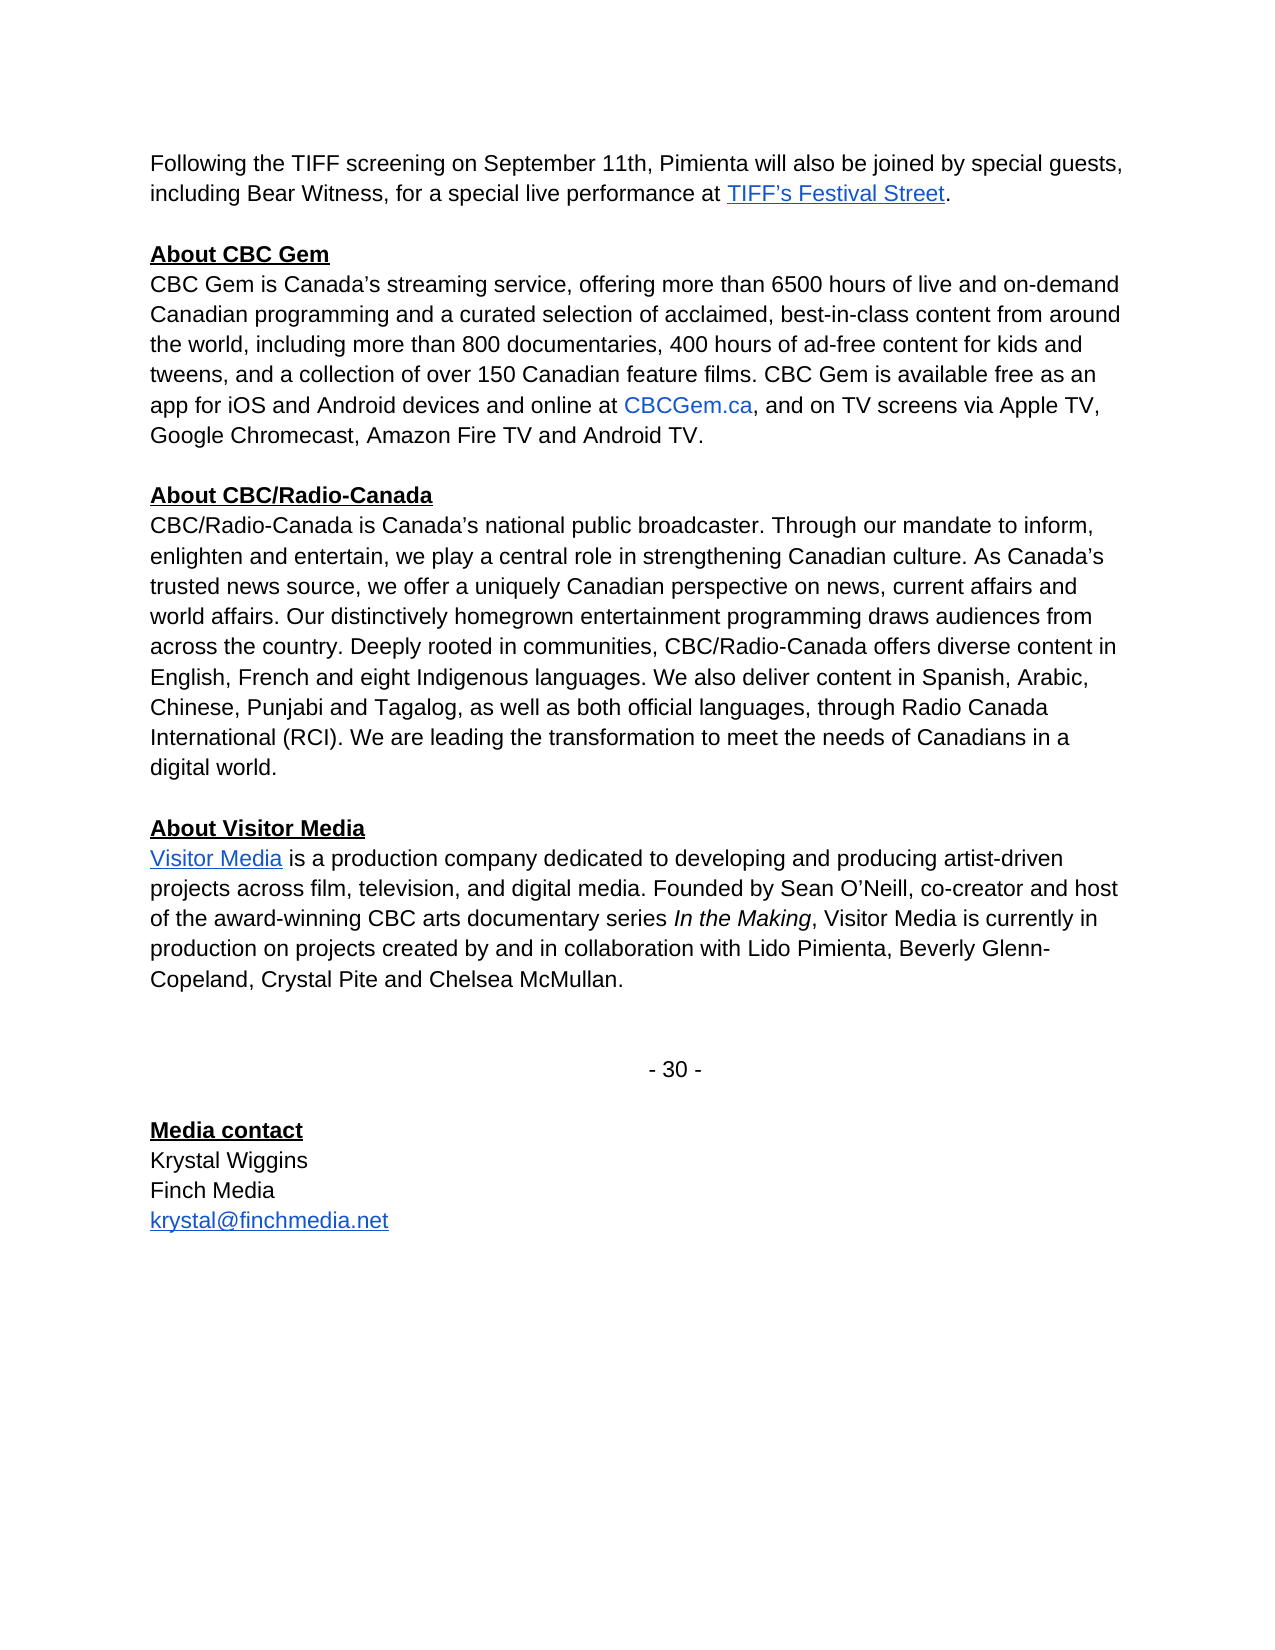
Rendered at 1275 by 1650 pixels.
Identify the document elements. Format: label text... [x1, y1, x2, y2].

text About Visitor Media [150, 814, 1125, 841]
text About CBC/Radio-Canada [150, 482, 1125, 509]
text Following the TIFF screening on September 11th, Pimienta will also be joined by special guests, including Bear Witness, for a special live performance at TIFF’s Festival Street. [150, 150, 1125, 207]
text Finch Media [150, 1177, 1125, 1203]
text CBC Gem is Canada’s streaming service, offering more than 6500 hours of live and on-demand Canadian programming and a curated selection of acclaimed, best-in-class content from around the world, including more than 800 documentaries, 400 hours of ad-free content for kids and tweens, and a collection of over 150 Canadian feature films. CBC Gem is available free as an app for iOS and Android devices and online at CBCGem.ca, and on TV screens via Apple TV, Google Chromecast, Amazon Fire TV and Android TV. [150, 271, 1125, 448]
text Media contact [150, 1117, 1125, 1143]
text Visitor Media is a production company dedicated to developing and producing artist-driven projects across film, television, and digital media. Founded by Sean O’Neill, co-creator and host of the award-winning CBC arts documentary series In the Making, Visitor Media is currently in production on projects created by and in collaboration with Lido Pimienta, Beverly Glenn-Copeland, Crystal Pite and Chelsea McMullan. [150, 845, 1125, 992]
text Krystal Wiggins [150, 1147, 1125, 1173]
text About CBC Gem [150, 241, 1125, 267]
text - 30 - [225, 1056, 1125, 1083]
text CBC/Radio-Canada is Canada’s national public broadcaster. Through our mandate to inform, enlighten and entertain, we play a central role in strengthening Canadian culture. As Canada’s trusted news source, we offer a uniquely Canadian perspective on news, current affairs and world affairs. Our distinctively homegrown entertainment programming draws audiences from across the country. Deeply rooted in communities, CBC/Radio-Canada offers diverse content in English, French and eight Indigenous languages. We also deliver content in Spanish, Arabic, Chinese, Punjabi and Tagalog, as well as both official languages, through Radio Canada International (RCI). We are leading the transformation to meet the needs of Canadians in a digital world. [150, 512, 1125, 781]
text krystal@finchmedia.net [150, 1207, 1125, 1234]
